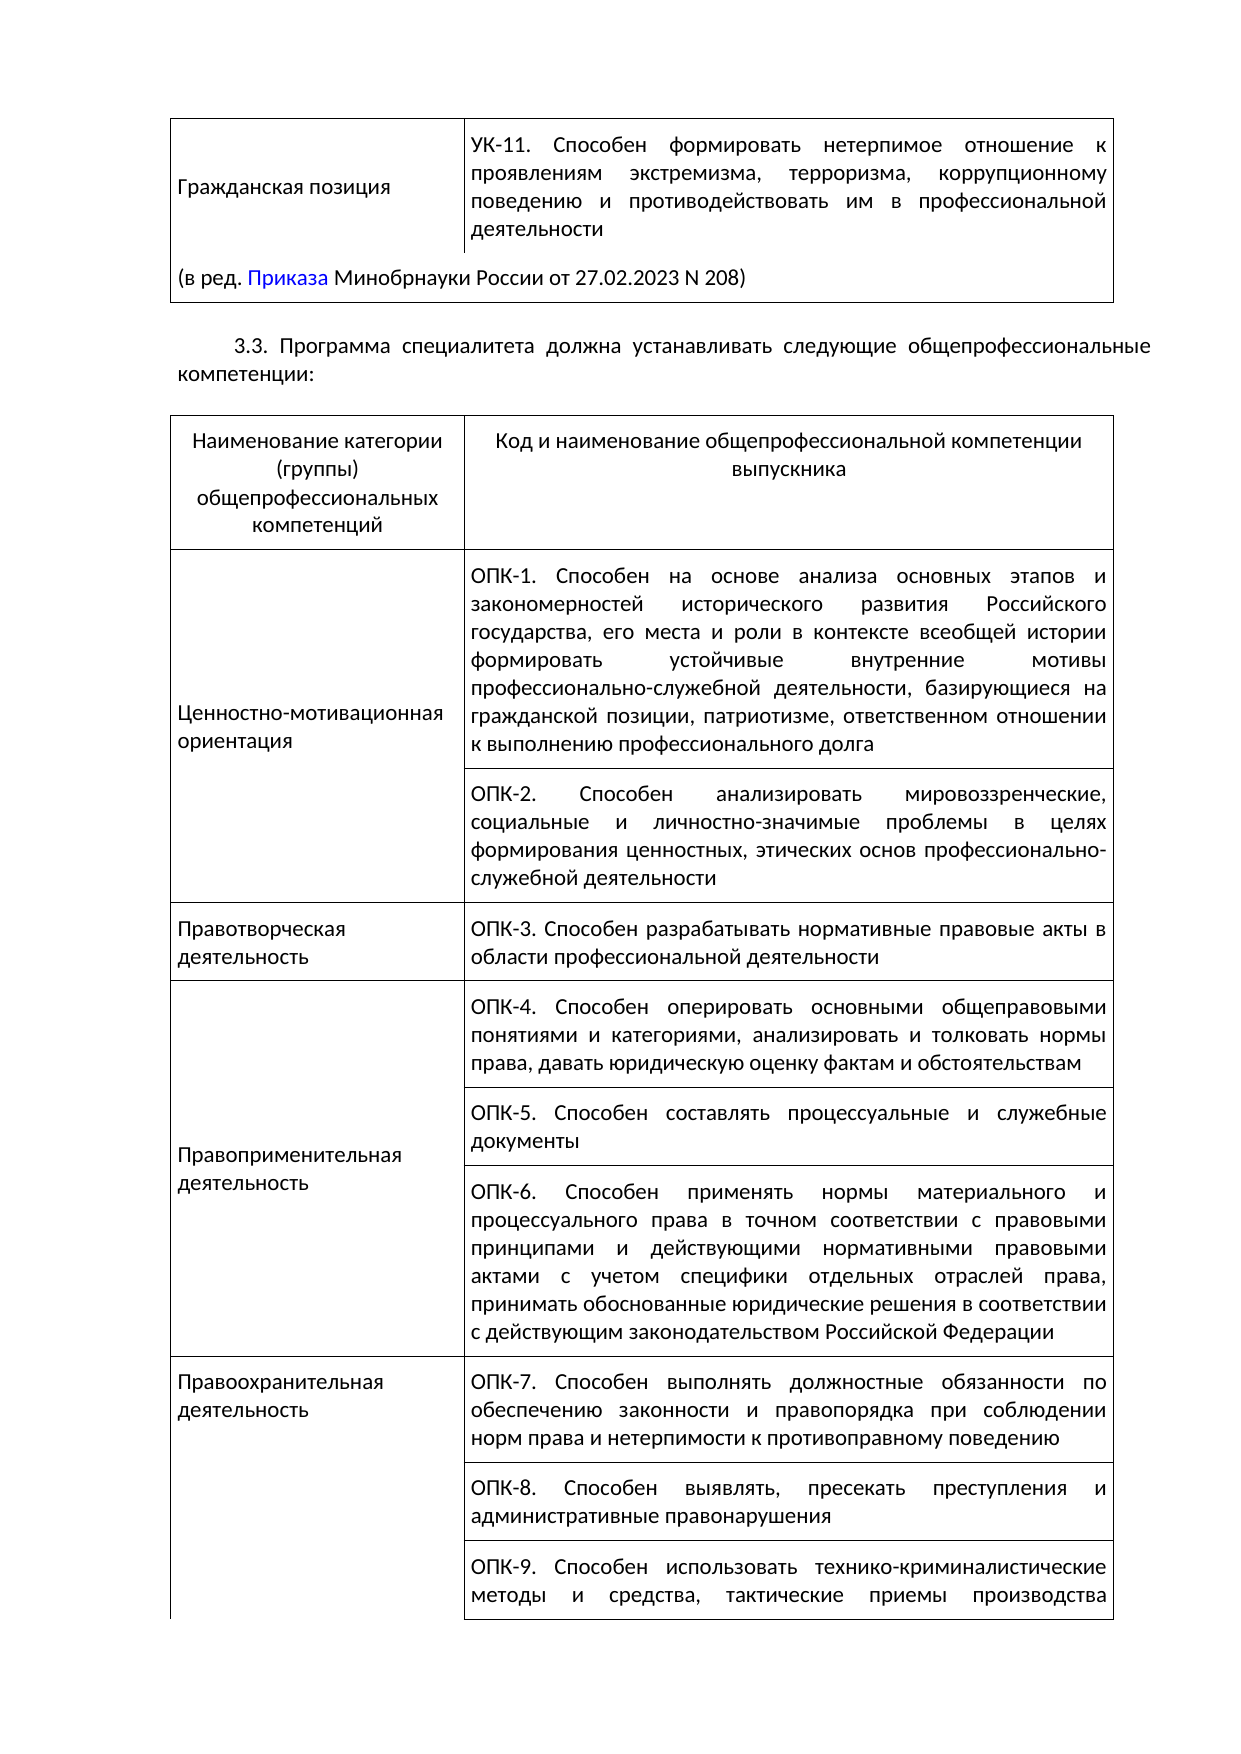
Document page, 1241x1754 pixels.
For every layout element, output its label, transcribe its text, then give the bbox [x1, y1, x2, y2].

table_cell ОПК-2. Способен анализировать мировоззренческие, социальные и личностно-значимые проблемы в целях формирования ценностных, этических основ профессионально-служебной деятельности [465, 769, 1113, 902]
text 3.3. Программа специалитета должна устанавливать следующие общепрофессиональные компетенции: [177, 331, 1152, 387]
table_cell Правотворческая деятельность [171, 903, 464, 980]
table_cell Правоохранительная деятельность [171, 1357, 464, 1618]
table_header Код и наименование общепрофессиональной компетенции выпускника [465, 416, 1113, 549]
table_cell Гражданская позиция [171, 119, 464, 252]
table_cell (в ред. Приказа Минобрнауки России от 27.02.2023 N 208) [171, 253, 1113, 302]
table_cell УК-11. Способен формировать нетерпимое отношение к проявлениям экстремизма, терроризма, коррупционному поведению и противодействовать им в профессиональной деятельности [465, 119, 1113, 252]
table_cell ОПК-3. Способен разрабатывать нормативные правовые акты в области профессиональной деятельности [465, 903, 1113, 980]
table_cell ОПК-6. Способен применять нормы материального и процессуального права в точном соответствии с правовыми принципами и действующими нормативными правовыми актами с учетом специфики отдельных отраслей права, принимать обоснованные юридические решения в соответствии с действующим законодательством Российской Федерации [465, 1166, 1113, 1356]
table_cell ОПК-8. Способен выявлять, пресекать преступления и административные правонарушения [465, 1463, 1113, 1540]
table_cell Правоприменительная деятельность [171, 981, 464, 1356]
table_cell Ценностно-мотивационная ориентация [171, 550, 464, 902]
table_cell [465, 1541, 1113, 1618]
table_header Наименование категории (группы) общепрофессиональных компетенций [171, 416, 464, 549]
table_cell ОПК-4. Способен оперировать основными общеправовыми понятиями и категориями, анализировать и толковать нормы права, давать юридическую оценку фактам и обстоятельствам [465, 981, 1113, 1087]
table_cell ОПК-1. Способен на основе анализа основных этапов и закономерностей исторического развития Российского государства, его места и роли в контексте всеобщей истории формировать устойчивые внутренние мотивы профессионально-служебной деятельности, базирующиеся на гражданской позиции, патриотизме, ответственном отношении к выполнению профессионального долга [465, 550, 1113, 768]
table_cell ОПК-5. Способен составлять процессуальные и служебные документы [465, 1088, 1113, 1165]
table_cell ОПК-7. Способен выполнять должностные обязанности по обеспечению законности и правопорядка при соблюдении норм права и нетерпимости к противоправному поведению [465, 1357, 1113, 1462]
